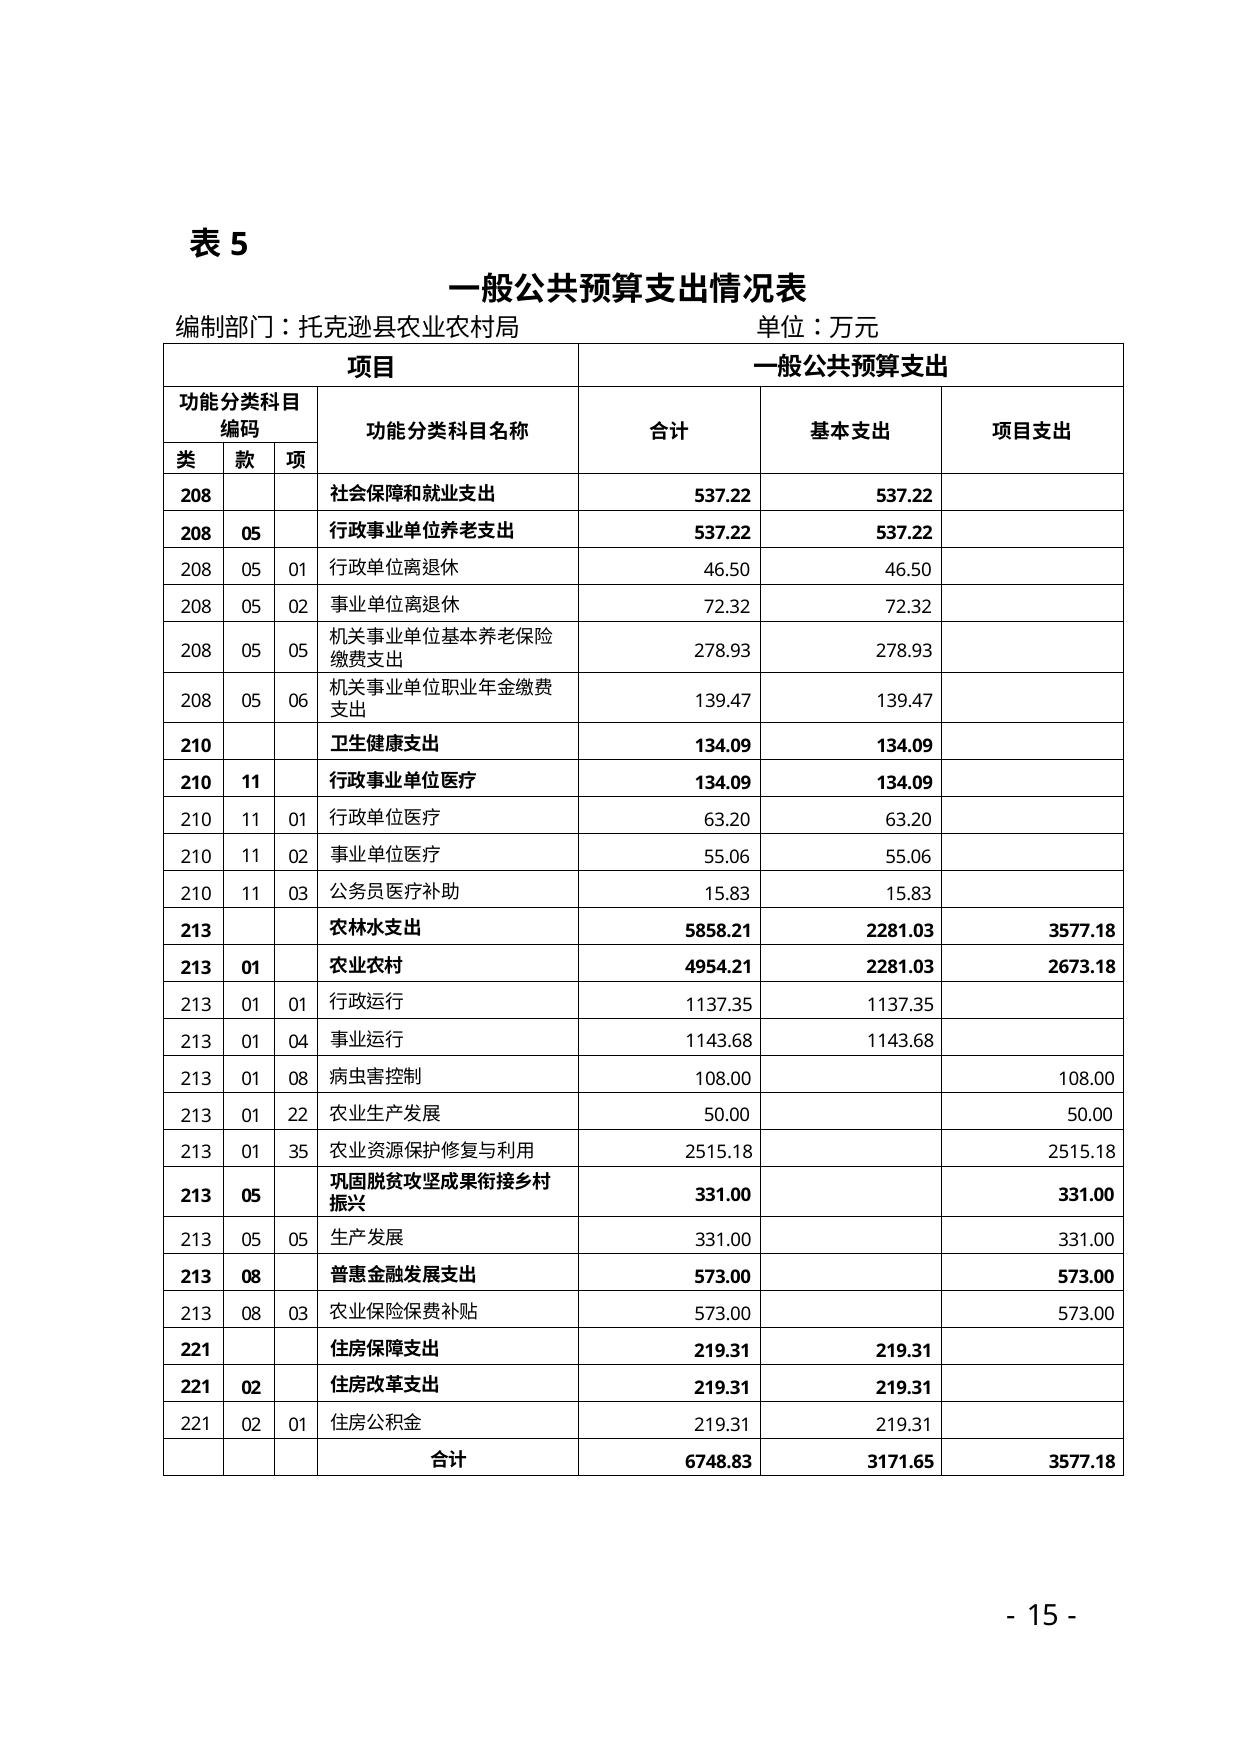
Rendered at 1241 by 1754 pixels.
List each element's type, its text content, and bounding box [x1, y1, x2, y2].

table_cell 巩固脱贫攻坚成果衔接乡村 振兴 [318, 1167, 578, 1216]
text 一般公共预算支出情况表 [448, 268, 1124, 308]
table_cell 08 [224, 1254, 274, 1290]
table_cell 06 [275, 673, 317, 722]
table_cell [164, 1439, 223, 1475]
table_cell 63.20 [761, 797, 941, 833]
table_cell 2515.18 [579, 1130, 760, 1166]
table_cell [275, 511, 317, 547]
table_cell [942, 548, 1123, 584]
table_cell 4954.21 [579, 945, 760, 981]
table_cell 卫生健康支出 [318, 723, 578, 759]
table_cell 134.09 [579, 723, 760, 759]
table_cell 住房保障支出 [318, 1328, 578, 1364]
table_cell [942, 797, 1123, 833]
table_cell 219.31 [579, 1365, 760, 1401]
table_cell 55.06 [761, 834, 941, 870]
table_cell 213 [164, 1254, 223, 1290]
table_cell 50.00 [579, 1093, 760, 1129]
text 表 5 [189, 223, 1124, 264]
table_cell 1137.35 [579, 982, 760, 1018]
table_cell [942, 1019, 1123, 1055]
table_cell 15.83 [579, 871, 760, 907]
table_cell 2673.18 [942, 945, 1123, 981]
table_cell 01 [275, 1402, 317, 1438]
table_cell 事业运行 [318, 1019, 578, 1055]
table_cell 210 [164, 871, 223, 907]
table_cell 01 [224, 1130, 274, 1166]
table_cell 3171.65 [761, 1439, 941, 1475]
table_cell 行政事业单位养老支出 [318, 511, 578, 547]
table_cell [761, 1291, 941, 1327]
table_cell 11 [224, 797, 274, 833]
table_cell 02 [224, 1402, 274, 1438]
table_cell 213 [164, 1217, 223, 1253]
table_cell 72.32 [579, 585, 760, 621]
table_cell 208 [164, 585, 223, 621]
table_cell 农业保险保费补贴 [318, 1291, 578, 1327]
table_cell 住房改革支出 [318, 1365, 578, 1401]
table_cell 公务员医疗补助 [318, 871, 578, 907]
table_cell 219.31 [761, 1402, 941, 1438]
table_cell 210 [164, 723, 223, 759]
table_cell 2515.18 [942, 1130, 1123, 1166]
table_cell 01 [224, 945, 274, 981]
table_cell 221 [164, 1402, 223, 1438]
table_cell 219.31 [761, 1328, 941, 1364]
table_cell 210 [164, 760, 223, 796]
table_cell 108.00 [579, 1056, 760, 1092]
table_cell 63.20 [579, 797, 760, 833]
table_cell 3577.18 [942, 908, 1123, 944]
table_cell 537.22 [579, 511, 760, 547]
table_cell [761, 1217, 941, 1253]
table_cell 219.31 [579, 1328, 760, 1364]
table_cell 213 [164, 1019, 223, 1055]
table_cell 139.47 [579, 673, 760, 722]
table_cell 213 [164, 908, 223, 944]
table_cell 02 [275, 834, 317, 870]
table_cell 208 [164, 474, 223, 510]
table_cell 208 [164, 673, 223, 722]
table_cell 合计 [318, 1439, 578, 1475]
table_cell [942, 982, 1123, 1018]
table_cell 普惠金融发展支出 [318, 1254, 578, 1290]
table_cell 331.00 [579, 1167, 760, 1216]
table_cell 46.50 [761, 548, 941, 584]
table_cell 08 [224, 1291, 274, 1327]
table_cell 01 [275, 797, 317, 833]
table_cell 35 [275, 1130, 317, 1166]
table_cell 类 [164, 443, 223, 473]
table_cell 134.09 [761, 760, 941, 796]
table_cell 46.50 [579, 548, 760, 584]
table_header 一般公共预算支出 [579, 344, 1123, 386]
table_cell 537.22 [761, 474, 941, 510]
table_cell 210 [164, 834, 223, 870]
table_cell 行政单位离退休 [318, 548, 578, 584]
table_cell 2281.03 [761, 945, 941, 981]
table_cell [224, 1328, 274, 1364]
table_cell 139.47 [761, 673, 941, 722]
table_cell 72.32 [761, 585, 941, 621]
table_cell 221 [164, 1365, 223, 1401]
table_cell 11 [224, 834, 274, 870]
table_cell 50.00 [942, 1093, 1123, 1129]
table_cell 573.00 [579, 1254, 760, 1290]
table_cell 03 [275, 871, 317, 907]
table_cell [275, 1254, 317, 1290]
table_cell 573.00 [579, 1291, 760, 1327]
table_cell 农业资源保护修复与利用 [318, 1130, 578, 1166]
table_cell 210 [164, 797, 223, 833]
table_cell 573.00 [942, 1291, 1123, 1327]
table_cell [761, 1093, 941, 1129]
table_cell 合计 [579, 387, 760, 473]
table_cell 05 [224, 511, 274, 547]
table_cell [761, 1167, 941, 1216]
table_cell [942, 760, 1123, 796]
table_cell 6748.83 [579, 1439, 760, 1475]
table_cell [942, 834, 1123, 870]
table_cell [224, 474, 274, 510]
table_cell 01 [224, 1019, 274, 1055]
table_cell 基本支出 [761, 387, 941, 473]
table_cell [942, 673, 1123, 722]
table_cell 208 [164, 511, 223, 547]
table_cell 行政单位医疗 [318, 797, 578, 833]
table_cell 2281.03 [761, 908, 941, 944]
table_cell [275, 474, 317, 510]
table_cell [275, 1167, 317, 1216]
table_cell 机关事业单位基本养老保险 缴费支出 [318, 622, 578, 672]
table_cell 3577.18 [942, 1439, 1123, 1475]
table_cell [942, 723, 1123, 759]
table_cell 11 [224, 871, 274, 907]
table_cell [761, 1056, 941, 1092]
table_cell 01 [224, 1093, 274, 1129]
table_cell 01 [275, 548, 317, 584]
table_cell 108.00 [942, 1056, 1123, 1092]
table_cell 04 [275, 1019, 317, 1055]
table_cell 219.31 [579, 1402, 760, 1438]
table_cell [275, 908, 317, 944]
table_cell 事业单位离退休 [318, 585, 578, 621]
table_cell 住房公积金 [318, 1402, 578, 1438]
table_cell 行政运行 [318, 982, 578, 1018]
table_cell 1137.35 [761, 982, 941, 1018]
table_cell [275, 945, 317, 981]
table_cell 01 [224, 982, 274, 1018]
table_cell 219.31 [761, 1365, 941, 1401]
table_cell [275, 1328, 317, 1364]
table_cell 213 [164, 1167, 223, 1216]
table_cell 05 [224, 548, 274, 584]
table_cell [275, 1439, 317, 1475]
table_cell 05 [275, 1217, 317, 1253]
table_cell [275, 1365, 317, 1401]
table_cell 病虫害控制 [318, 1056, 578, 1092]
table_cell 55.06 [579, 834, 760, 870]
table_cell [761, 1254, 941, 1290]
table_cell 功能分类科目名称 [318, 387, 578, 473]
table_cell 213 [164, 1056, 223, 1092]
table_cell 行政事业单位医疗 [318, 760, 578, 796]
table_cell 5858.21 [579, 908, 760, 944]
table_cell [224, 1439, 274, 1475]
table_cell 278.93 [761, 622, 941, 672]
table_cell 05 [275, 622, 317, 672]
table_cell 573.00 [942, 1254, 1123, 1290]
table_cell [942, 585, 1123, 621]
table_cell 213 [164, 945, 223, 981]
table_header 项目 [164, 344, 578, 386]
table_cell 134.09 [761, 723, 941, 759]
table_cell [942, 871, 1123, 907]
table_cell [224, 723, 274, 759]
table_cell 1143.68 [761, 1019, 941, 1055]
table_cell 22 [275, 1093, 317, 1129]
table_cell [942, 622, 1123, 672]
table_cell [942, 1328, 1123, 1364]
table_cell 05 [224, 622, 274, 672]
table_cell 213 [164, 982, 223, 1018]
table_cell [275, 723, 317, 759]
table_cell 134.09 [579, 760, 760, 796]
table_cell 05 [224, 585, 274, 621]
table_cell 机关事业单位职业年金缴费 支出 [318, 673, 578, 722]
table_cell 331.00 [942, 1167, 1123, 1216]
table_cell 03 [275, 1291, 317, 1327]
table_cell 08 [275, 1056, 317, 1092]
table_cell 05 [224, 1167, 274, 1216]
table_cell [942, 474, 1123, 510]
table_cell 537.22 [579, 474, 760, 510]
table_cell 278.93 [579, 622, 760, 672]
table_cell 功能分类科目 编码 [164, 387, 317, 442]
table_cell 331.00 [579, 1217, 760, 1253]
table_cell 213 [164, 1093, 223, 1129]
table_cell 项目支出 [942, 387, 1123, 473]
table_cell 11 [224, 760, 274, 796]
table_cell [761, 1130, 941, 1166]
text 编制部门：托克逊县农业农村局 单位：万元 [175, 312, 1124, 342]
table_cell 208 [164, 548, 223, 584]
table_cell 331.00 [942, 1217, 1123, 1253]
table_cell [275, 760, 317, 796]
table_cell 213 [164, 1130, 223, 1166]
table_cell 02 [224, 1365, 274, 1401]
table_cell [942, 511, 1123, 547]
table_cell 社会保障和就业支出 [318, 474, 578, 510]
table_cell 208 [164, 622, 223, 672]
table_cell 农林水支出 [318, 908, 578, 944]
table_cell 项 [275, 443, 317, 473]
table_cell 1143.68 [579, 1019, 760, 1055]
table_cell [942, 1402, 1123, 1438]
table_cell 537.22 [761, 511, 941, 547]
table_cell 农业生产发展 [318, 1093, 578, 1129]
table_cell [224, 908, 274, 944]
table_cell 02 [275, 585, 317, 621]
table_cell 05 [224, 1217, 274, 1253]
table_cell 213 [164, 1291, 223, 1327]
table_cell [942, 1365, 1123, 1401]
table_cell 款 [224, 443, 274, 473]
table_cell 15.83 [761, 871, 941, 907]
table_cell 农业农村 [318, 945, 578, 981]
table_cell 05 [224, 673, 274, 722]
table_cell 221 [164, 1328, 223, 1364]
table_cell 01 [224, 1056, 274, 1092]
table_cell 生产发展 [318, 1217, 578, 1253]
table_cell 01 [275, 982, 317, 1018]
table_cell 事业单位医疗 [318, 834, 578, 870]
